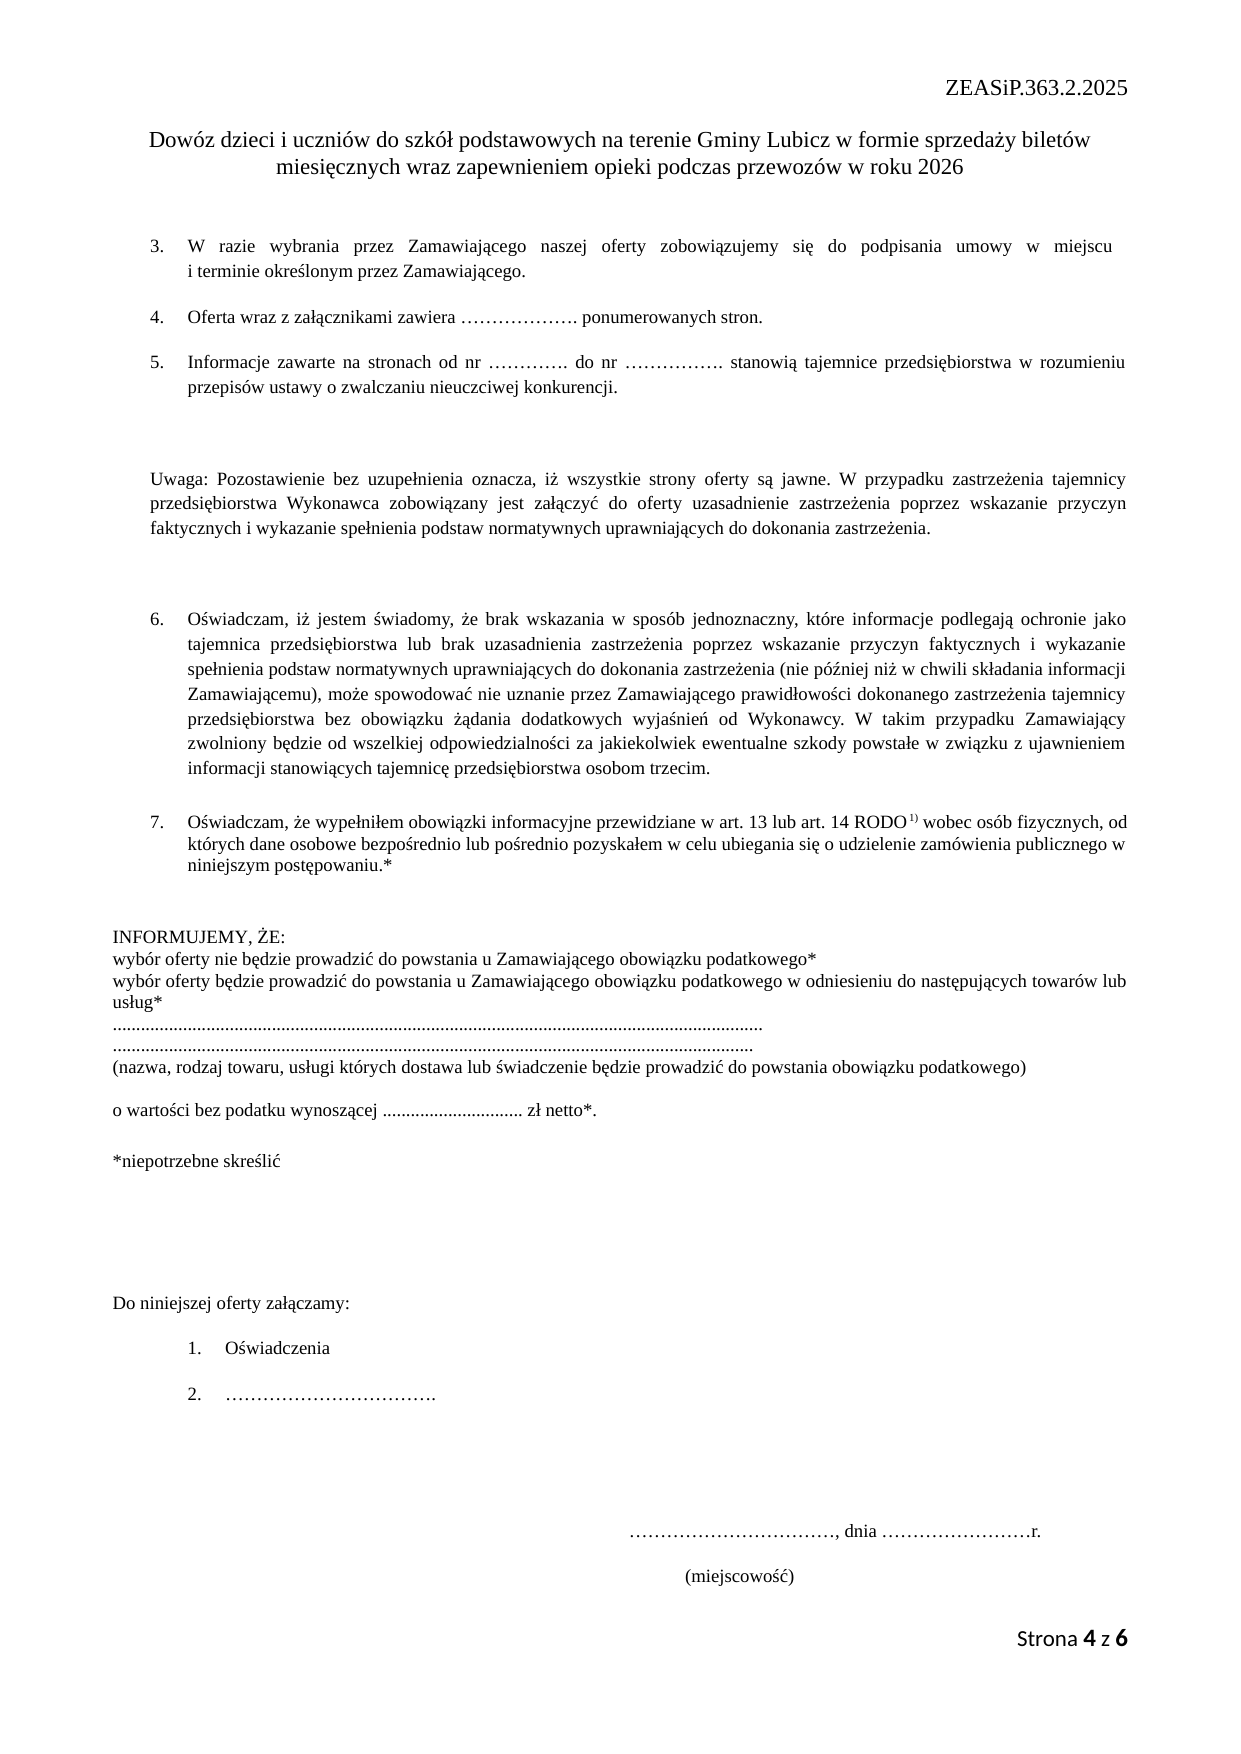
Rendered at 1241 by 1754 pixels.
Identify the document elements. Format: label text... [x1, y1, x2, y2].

list Oświadczam, że wypełniłem obowiązki informacyjne przewidziane w art. 13 lub art. 14 RODO1) wobec osób fizycznych, od których dane osobowe bezpośrednio lub pośrednio pozyskałem w celu ubiegania się o udzielenie zamówienia publicznego w niniejszym postępowaniu.* [150, 811, 1128, 876]
list Oświadczenia [187, 1337, 1128, 1359]
text INFORMUJEMY, ŻE: [112, 926, 1128, 948]
text o wartości bez podatku wynoszącej .............................. zł netto*. [112, 1099, 1128, 1120]
text ……………………………, dnia ……………………r. [629, 1520, 1128, 1541]
text (miejscowość) [629, 1565, 1128, 1587]
list Informacje zawarte na stronach od nr …………. do nr ……………. stanowią tajemnice przedsiębiorstwa w rozumieniu przepisów ustawy o zwalczaniu nieuczciwej konkurencji. [150, 351, 1128, 398]
text Do niniejszej oferty załączamy: [112, 1292, 1128, 1313]
text wybór oferty będzie prowadzić do powstania u Zamawiającego obowiązku podatkowego w odniesieniu do następujących towarów lub usług* [112, 969, 1128, 1013]
text (nazwa, rodzaj towaru, usługi których dostawa lub świadczenie będzie prowadzić do powstania obowiązku podatkowego) [112, 1056, 1128, 1077]
list Oferta wraz z załącznikami zawiera ………………. ponumerowanych stron. [150, 306, 1128, 327]
text Uwaga: Pozostawienie bez uzupełnienia oznacza, iż wszystkie strony oferty są jawne. W przypadku zastrzeżenia tajemnicy przedsiębiorstwa Wykonawca zobowiązany jest załączyć do oferty uzasadnienie zastrzeżenia poprzez wskazanie przyczyn faktycznych i wykazanie spełnienia podstaw normatywnych uprawniających do dokonania zastrzeżenia. [150, 467, 1128, 538]
list Oświadczam, iż jestem świadomy, że brak wskazania w sposób jednoznaczny, które informacje podlegają ochronie jako tajemnica przedsiębiorstwa lub brak uzasadnienia zastrzeżenia poprzez wskazanie przyczyn faktycznych i wykazanie spełnienia podstaw normatywnych uprawniających do dokonania zastrzeżenia (nie później niż w chwili składania informacji Zamawiającemu), może spowodować nie uznanie przez Zamawiającego prawidłowości dokonanego zastrzeżenia tajemnicy przedsiębiorstwa bez obowiązku żądania dodatkowych wyjaśnień od Wykonawcy. W takim przypadku Zamawiający zwolniony będzie od wszelkiej odpowiedzialności za jakiekolwiek ewentualne szkody powstałe w związku z ujawnieniem informacji stanowiących tajemnicę przedsiębiorstwa osobom trzecim. [150, 608, 1128, 778]
text *niepotrzebne skreślić [112, 1149, 1128, 1171]
list ……………………………. [187, 1383, 1128, 1404]
text ......................................................................................................................................... [112, 1034, 1128, 1056]
text ........................................................................................................................................... [112, 1013, 1128, 1034]
text wybór oferty nie będzie prowadzić do powstania u Zamawiającego obowiązku podatkowego* [112, 948, 1128, 969]
list W razie wybrania przez Zamawiającego naszej oferty zobowiązujemy się do podpisania umowy w miejscu i terminie określonym przez Zamawiającego. [150, 235, 1128, 282]
